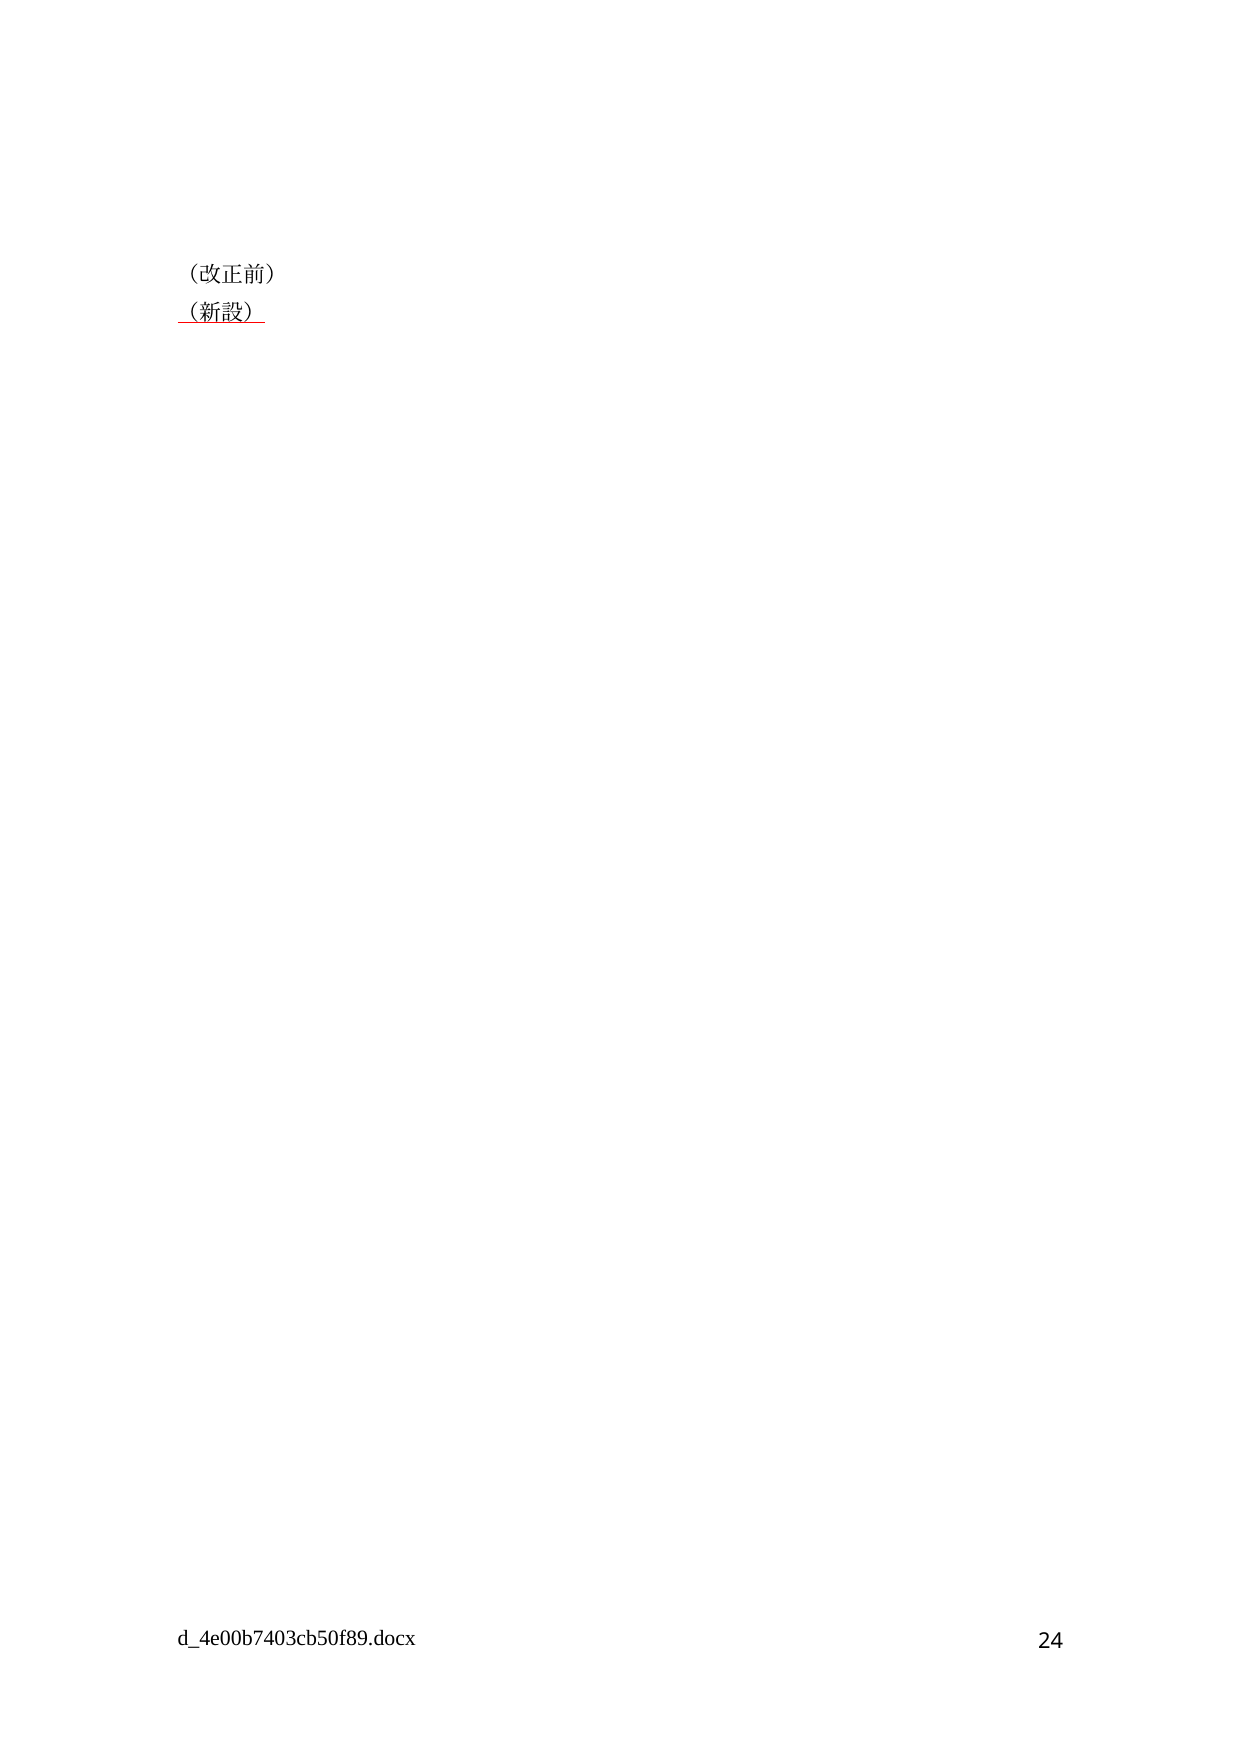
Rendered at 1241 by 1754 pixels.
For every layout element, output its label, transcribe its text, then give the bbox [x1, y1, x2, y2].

text （改正前） [177, 254, 1063, 292]
text （新設） [177, 292, 1063, 329]
